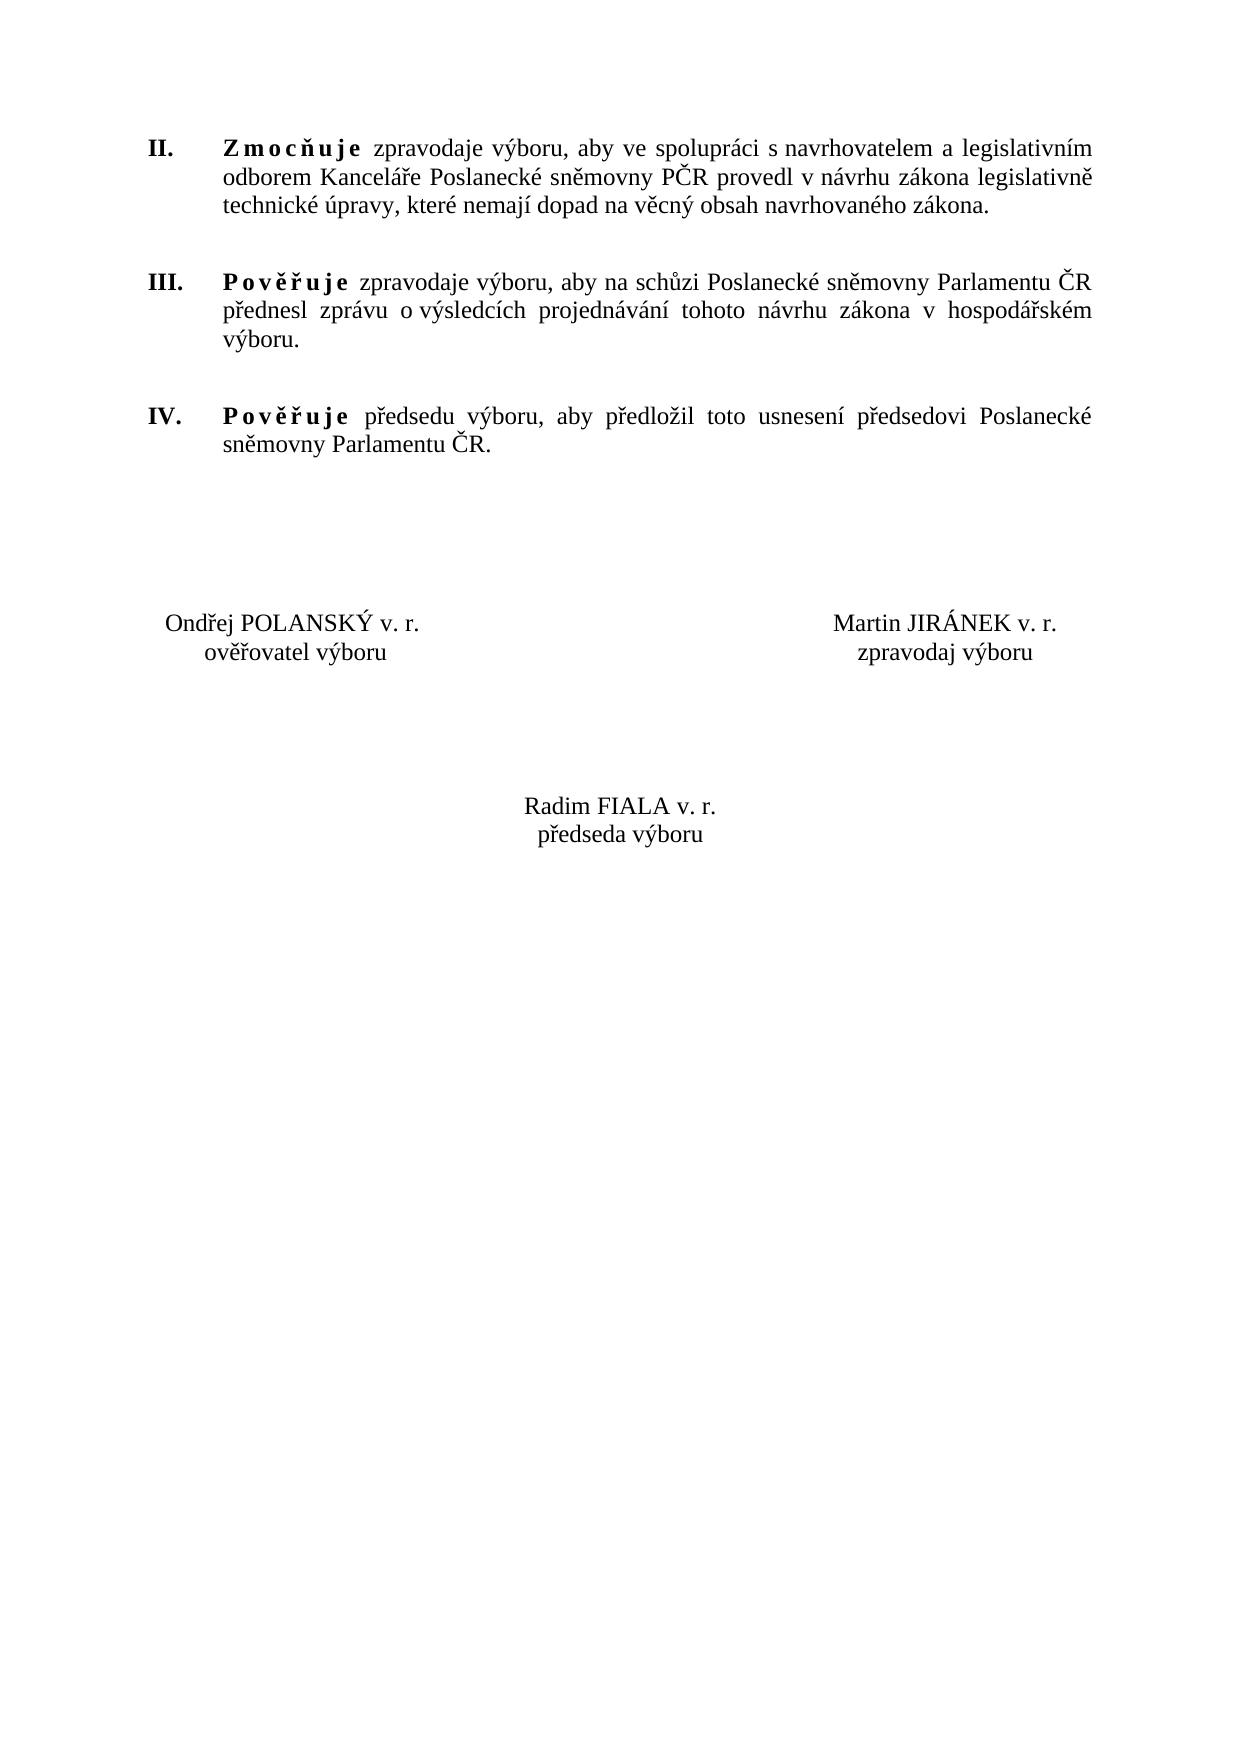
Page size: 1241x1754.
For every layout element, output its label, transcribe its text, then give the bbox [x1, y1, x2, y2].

list Zmocňuje zpravodaje výboru, aby ve spolupráci s navrhovatelem a legislativním odborem Kanceláře Poslanecké sněmovny PČR provedl v návrhu zákona legislativně technické úpravy, které nemají dopad na věcný obsah navrhovaného zákona. [148, 133, 1093, 219]
text předseda výboru [148, 819, 1093, 848]
text ověřovatel výboru zpravodaj výboru [148, 637, 1093, 666]
text Ondřej POLANSKÝ v. r. Martin JIRÁNEK v. r. [148, 608, 1093, 637]
list Pověřuje zpravodaje výboru, aby na schůzi Poslanecké sněmovny Parlamentu ČR přednesl zprávu o výsledcích projednávání tohoto návrhu zákona v hospodářském výboru. [148, 267, 1093, 353]
text Radim FIALA v. r. [148, 791, 1093, 819]
list Pověřuje předsedu výboru, aby předložil toto usnesení předsedovi Poslanecké sněmovny Parlamentu ČR. [148, 401, 1093, 458]
